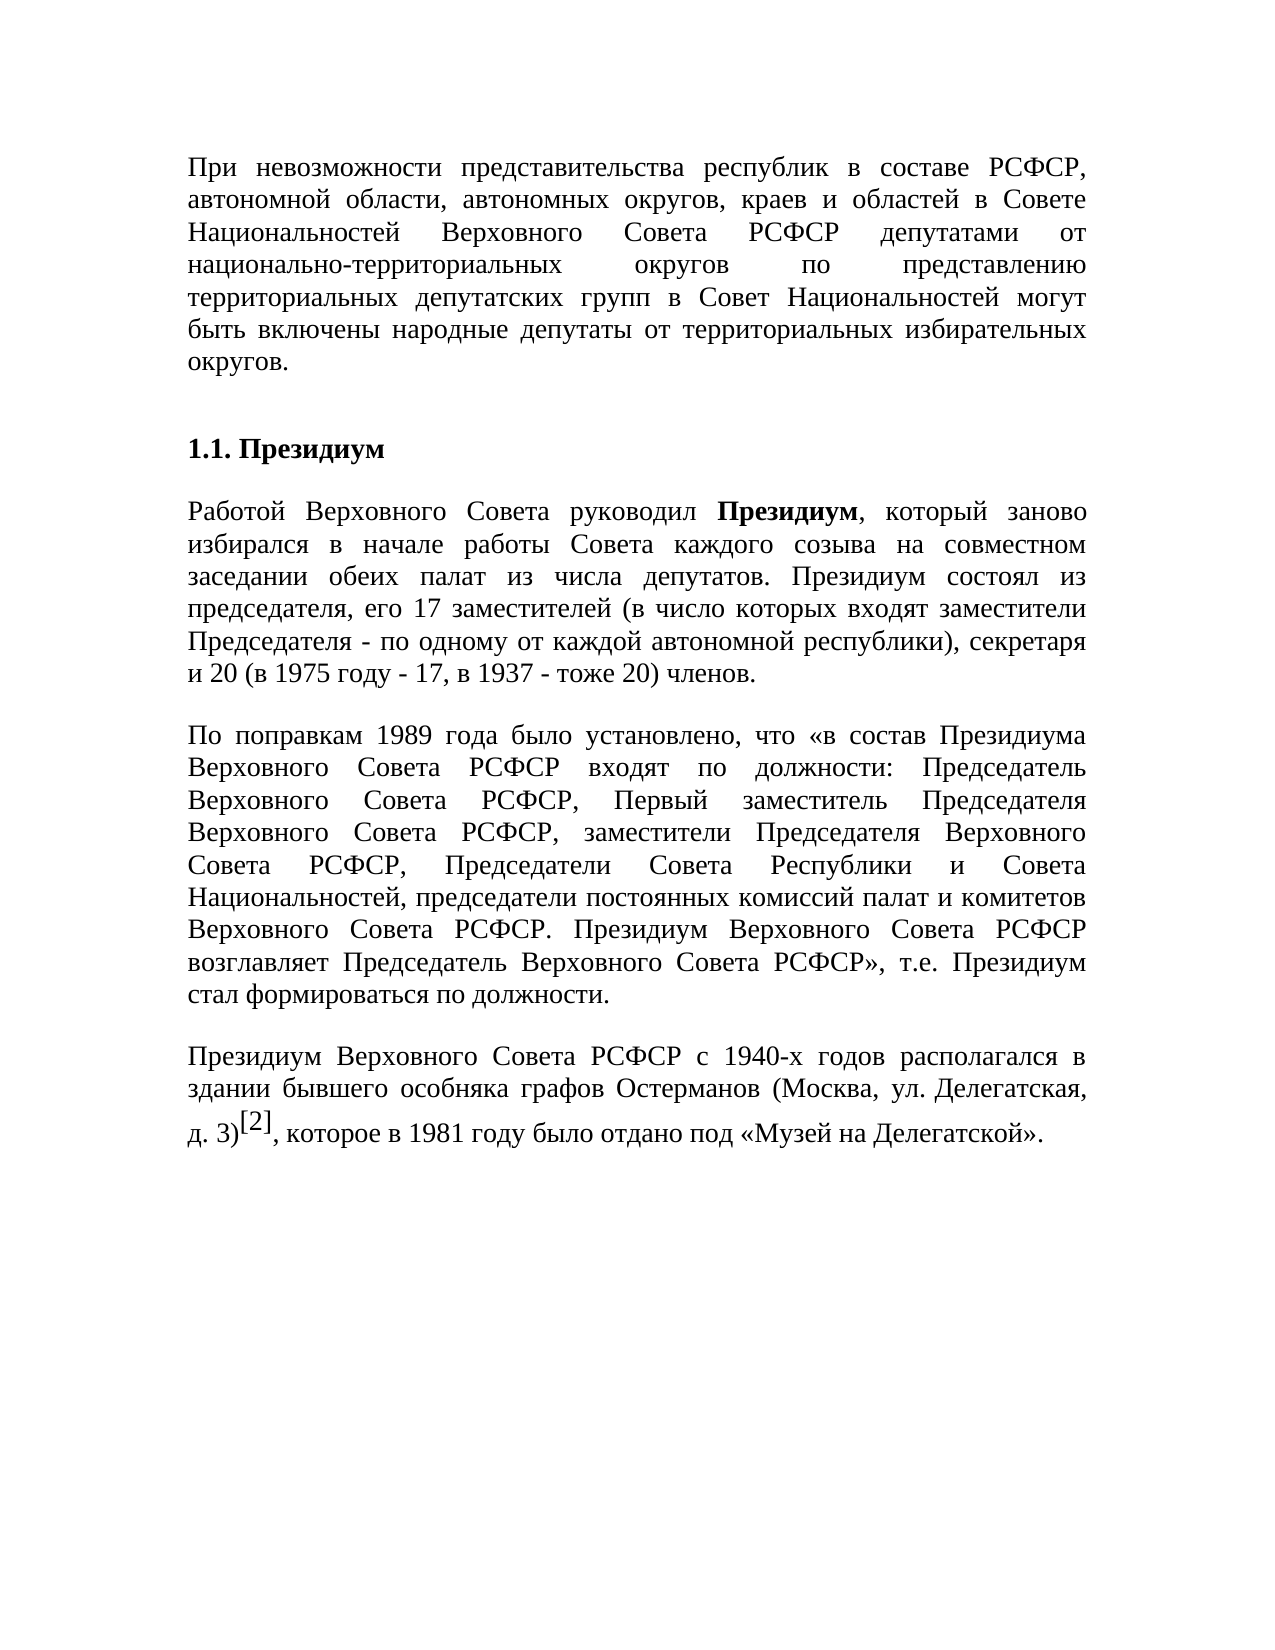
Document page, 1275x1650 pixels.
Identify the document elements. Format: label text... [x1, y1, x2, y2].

text Президиум Верховного Совета РСФСР с 1940-х годов располагался в здании бывшего особняка графов Остерманов (Москва, ул. Делегатская, д. 3)[2], которое в 1981 году было отдано под «Музей на Делегатской». [187, 1039, 1087, 1148]
list 1.1. Президиум [187, 431, 1087, 465]
text По поправкам 1989 года было установлено, что «в состав Президиума Верховного Совета РСФСР входят по должности: Председатель Верховного Совета РСФСР, Первый заместитель Председателя Верховного Совета РСФСР, заместители Председателя Верховного Совета РСФСР, Председатели Совета Республики и Совета Национальностей, председатели постоянных комиссий палат и комитетов Верховного Совета РСФСР. Президиум Верховного Совета РСФСР возглавляет Председатель Верховного Совета РСФСР», т.е. Президиум стал формироваться по должности. [187, 718, 1087, 1010]
text Работой Верховного Совета руководил Президиум, который заново избирался в начале работы Совета каждого созыва на совместном заседании обеих палат из числа депутатов. Президиум состоял из председателя, его 17 заместителей (в число которых входят заместители Председателя - по одному от каждой автономной республики), секретаря и 20 (в 1975 году - 17, в 1937 - тоже 20) членов. [187, 494, 1087, 689]
text При невозможности представительства республик в составе РСФСР, автономной области, автономных округов, краев и областей в Совете Национальностей Верховного Совета РСФСР депутатами от национально-территориальных округов по представлению территориальных депутатских групп в Совет Национальностей могут быть включены народные депутаты от территориальных избирательных округов. [187, 150, 1087, 377]
